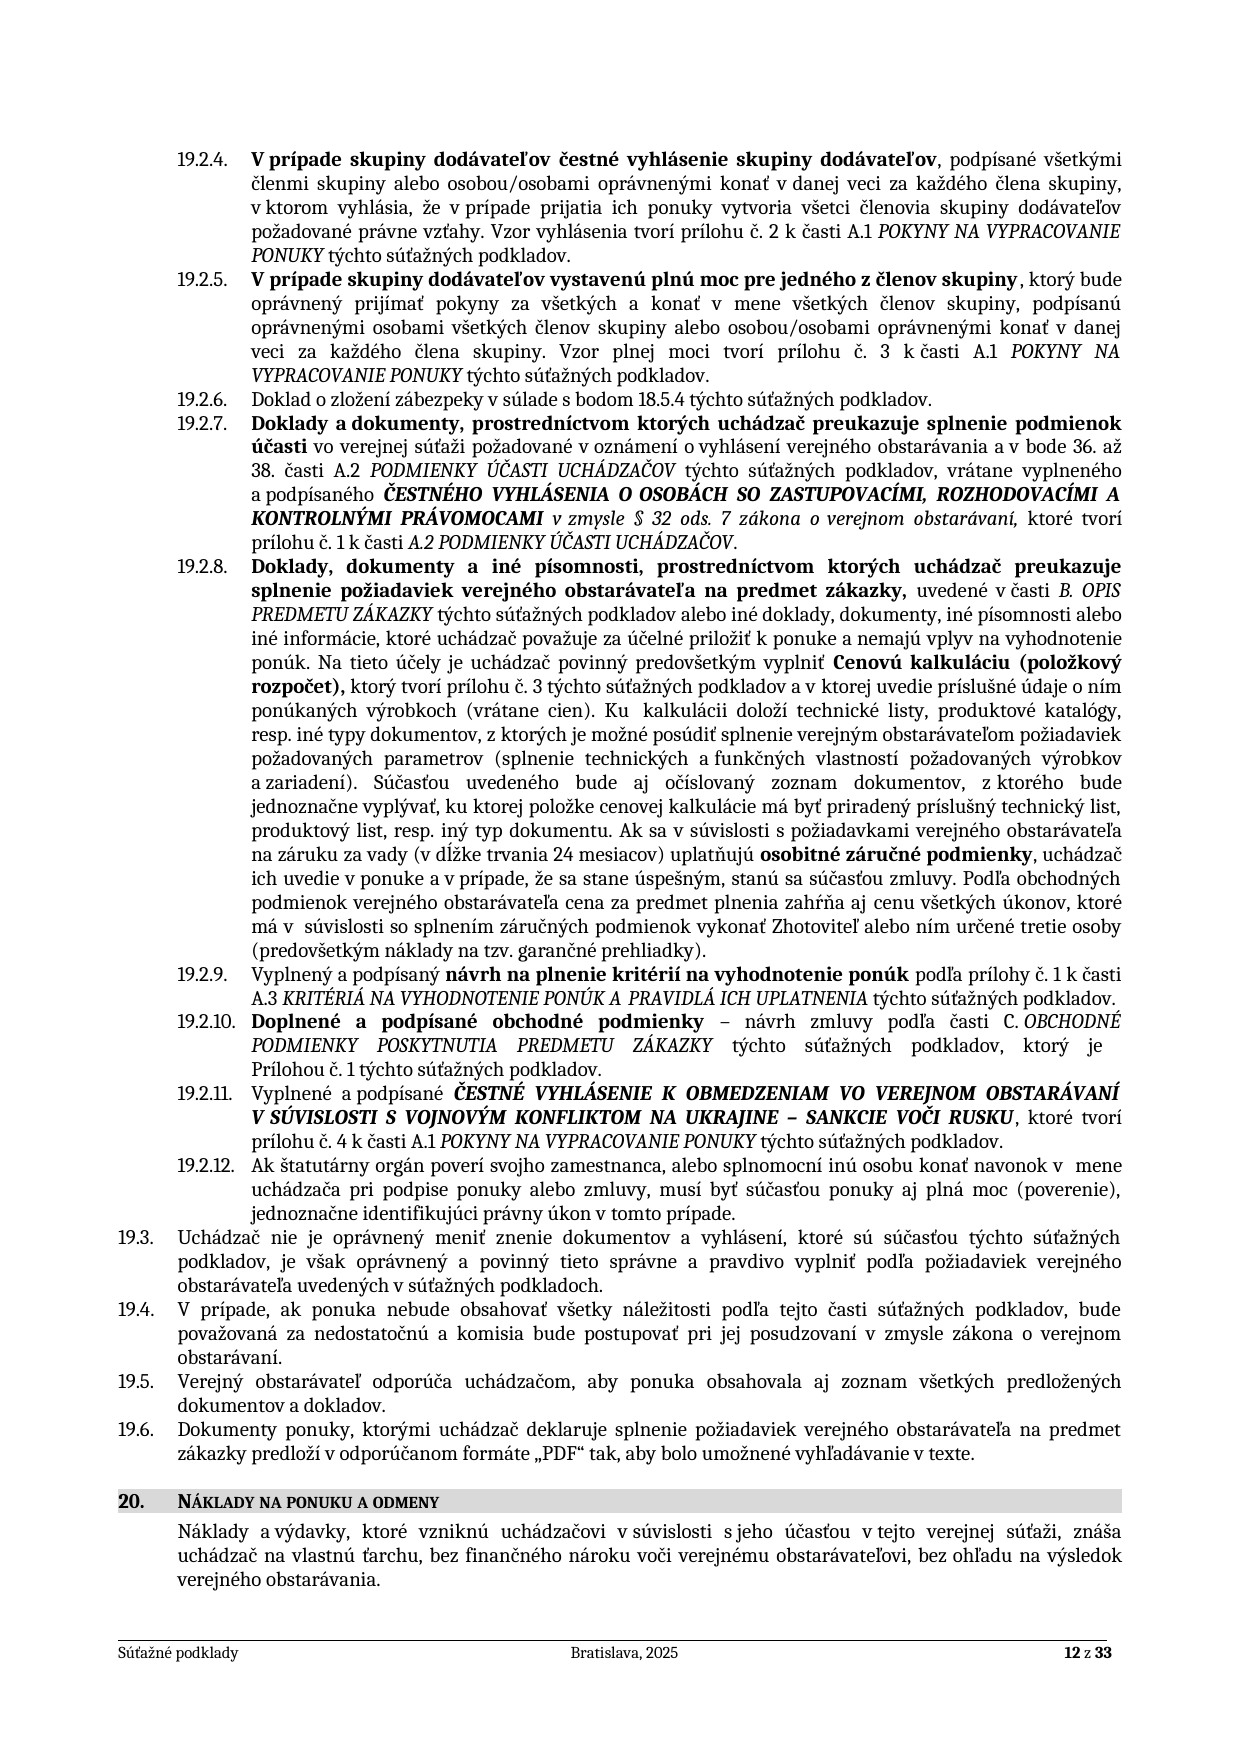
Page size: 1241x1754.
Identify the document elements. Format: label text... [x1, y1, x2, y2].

list Doklady, dokumenty a iné písomnosti, prostredníctvom ktorých uchádzač preukazuje splnenie požiadaviek verejného obstarávateľa na predmet zákazky, uvedené v časti B. OPIS PREDMETU ZÁKAZKY týchto súťažných podkladov alebo iné doklady, dokumenty, iné písomnosti alebo iné informácie, ktoré uchádzač považuje za účelné priložiť k ponuke a nemajú vplyv na vyhodnotenie ponúk. Na tieto účely je uchádzač povinný predovšetkým vyplniť Cenovú kalkuláciu (položkový rozpočet), ktorý tvorí prílohu č. 3 týchto súťažných podkladov a v ktorej uvedie príslušné údaje o ním ponúkaných výrobkoch (vrátane cien). Ku kalkulácii doloží technické listy, produktové katalógy, resp. iné typy dokumentov, z ktorých je možné posúdiť splnenie verejným obstarávateľom požiadaviek požadovaných parametrov (splnenie technických a funkčných vlastností požadovaných výrobkov a zariadení). Súčasťou uvedeného bude aj očíslovaný zoznam dokumentov, z ktorého bude jednoznačne vyplývať, ku ktorej položke cenovej kalkulácie má byť priradený príslušný technický list, produktový list, resp. iný typ dokumentu. Ak sa v súvislosti s požiadavkami verejného obstarávateľa na záruku za vady (v dĺžke trvania 24 mesiacov) uplatňujú osobitné záručné podmienky, uchádzač ich uvedie v ponuke a v prípade, že sa stane úspešným, stanú sa súčasťou zmluvy. Podľa obchodných podmienok verejného obstarávateľa cena za predmet plnenia zahŕňa aj cenu všetkých úkonov, ktoré má v súvislosti so splnením záručných podmienok vykonať Zhotoviteľ alebo ním určené tretie osoby (predovšetkým náklady na tzv. garančné prehliadky). [177, 555, 1122, 962]
list Vyplnené a podpísané ČESTNÉ VYHLÁSENIE K OBMEDZENIAM VO VEREJNOM OBSTARÁVANÍ V SÚVISLOSTI S VOJNOVÝM KONFLIKTOM NA UKRAJINE – SANKCIE VOČI RUSKU, ktoré tvorí prílohu č. 4 k časti A.1 POKYNY NA VYPRACOVANIE PONUKY týchto súťažných podkladov. [177, 1082, 1122, 1154]
list V prípade skupiny dodávateľov čestné vyhlásenie skupiny dodávateľov, podpísané všetkými členmi skupiny alebo osobou/osobami oprávnenými konať v danej veci za každého člena skupiny, v ktorom vyhlásia, že v prípade prijatia ich ponuky vytvoria všetci členovia skupiny dodávateľov požadované právne vzťahy. Vzor vyhlásenia tvorí prílohu č. 2 k časti A.1 POKYNY NA VYPRACOVANIE PONUKY týchto súťažných podkladov. [177, 148, 1122, 267]
list Verejný obstarávateľ odporúča uchádzačom, aby ponuka obsahovala aj zoznam všetkých predložených dokumentov a dokladov. [118, 1369, 1122, 1417]
list Uchádzač nie je oprávnený meniť znenie dokumentov a vyhlásení, ktoré sú súčasťou týchto súťažných podkladov, je však oprávnený a povinný tieto správne a pravdivo vyplniť podľa požiadaviek verejného obstarávateľa uvedených v súťažných podkladoch. [118, 1226, 1122, 1298]
list Náklady a výdavky, ktoré vzniknú uchádzačovi v súvislosti s jeho účasťou v tejto verejnej súťaži, znáša uchádzač na vlastnú ťarchu, bez finančného nároku voči verejnému obstarávateľovi, bez ohľadu na výsledok verejného obstarávania. [177, 1519, 1122, 1591]
list Doklady a dokumenty, prostredníctvom ktorých uchádzač preukazuje splnenie podmienok účasti vo verejnej súťaži požadované v oznámení o vyhlásení verejného obstarávania a v bode 36. až 38. časti A.2 PODMIENKY ÚČASTI UCHÁDZAČOV týchto súťažných podkladov, vrátane vyplneného a podpísaného ČESTNÉHO VYHLÁSENIA O OSOBÁCH SO ZASTUPOVACÍMI, ROZHODOVACÍMI A KONTROLNÝMI PRÁVOMOCAMI v zmysle § 32 ods. 7 zákona o verejnom obstarávaní, ktoré tvorí prílohu č. 1 k časti A.2 PODMIENKY ÚČASTI UCHÁDZAČOV. [177, 411, 1122, 555]
list Doplnené a podpísané obchodné podmienky – návrh zmluvy podľa časti C. OBCHODNÉ PODMIENKY POSKYTNUTIA PREDMETU ZÁKAZKY týchto súťažných podkladov, ktorý je Prílohou č. 1 týchto súťažných podkladov. [177, 1010, 1122, 1082]
list Vyplnený a podpísaný návrh na plnenie kritérií na vyhodnotenie ponúk podľa prílohy č. 1 k časti A.3 KRITÉRIÁ NA VYHODNOTENIE PONÚK A PRAVIDLÁ ICH UPLATNENIA týchto súťažných podkladov. [177, 962, 1122, 1010]
list Dokumenty ponuky, ktorými uchádzač deklaruje splnenie požiadaviek verejného obstarávateľa na predmet zákazky predloží v odporúčanom formáte „PDF“ tak, aby bolo umožnené vyhľadávanie v texte. [118, 1417, 1122, 1465]
list Doklad o zložení zábezpeky v súlade s bodom 18.5.4 týchto súťažných podkladov. [177, 387, 1122, 411]
list Náklady na ponuku a odmeny [118, 1489, 1122, 1513]
list V prípade, ak ponuka nebude obsahovať všetky náležitosti podľa tejto časti súťažných podkladov, bude považovaná za nedostatočnú a komisia bude postupovať pri jej posudzovaní v zmysle zákona o verejnom obstarávaní. [118, 1298, 1122, 1369]
list V prípade skupiny dodávateľov vystavenú plnú moc pre jedného z členov skupiny, ktorý bude oprávnený prijímať pokyny za všetkých a konať v mene všetkých členov skupiny, podpísanú oprávnenými osobami všetkých členov skupiny alebo osobou/osobami oprávnenými konať v danej veci za každého člena skupiny. Vzor plnej moci tvorí prílohu č. 3 k časti A.1 POKYNY NA VYPRACOVANIE PONUKY týchto súťažných podkladov. [177, 267, 1122, 387]
list Ak štatutárny orgán poverí svojho zamestnanca, alebo splnomocní inú osobu konať navonok v mene uchádzača pri podpise ponuky alebo zmluvy, musí byť súčasťou ponuky aj plná moc (poverenie), jednoznačne identifikujúci právny úkon v tomto prípade. [177, 1154, 1122, 1226]
